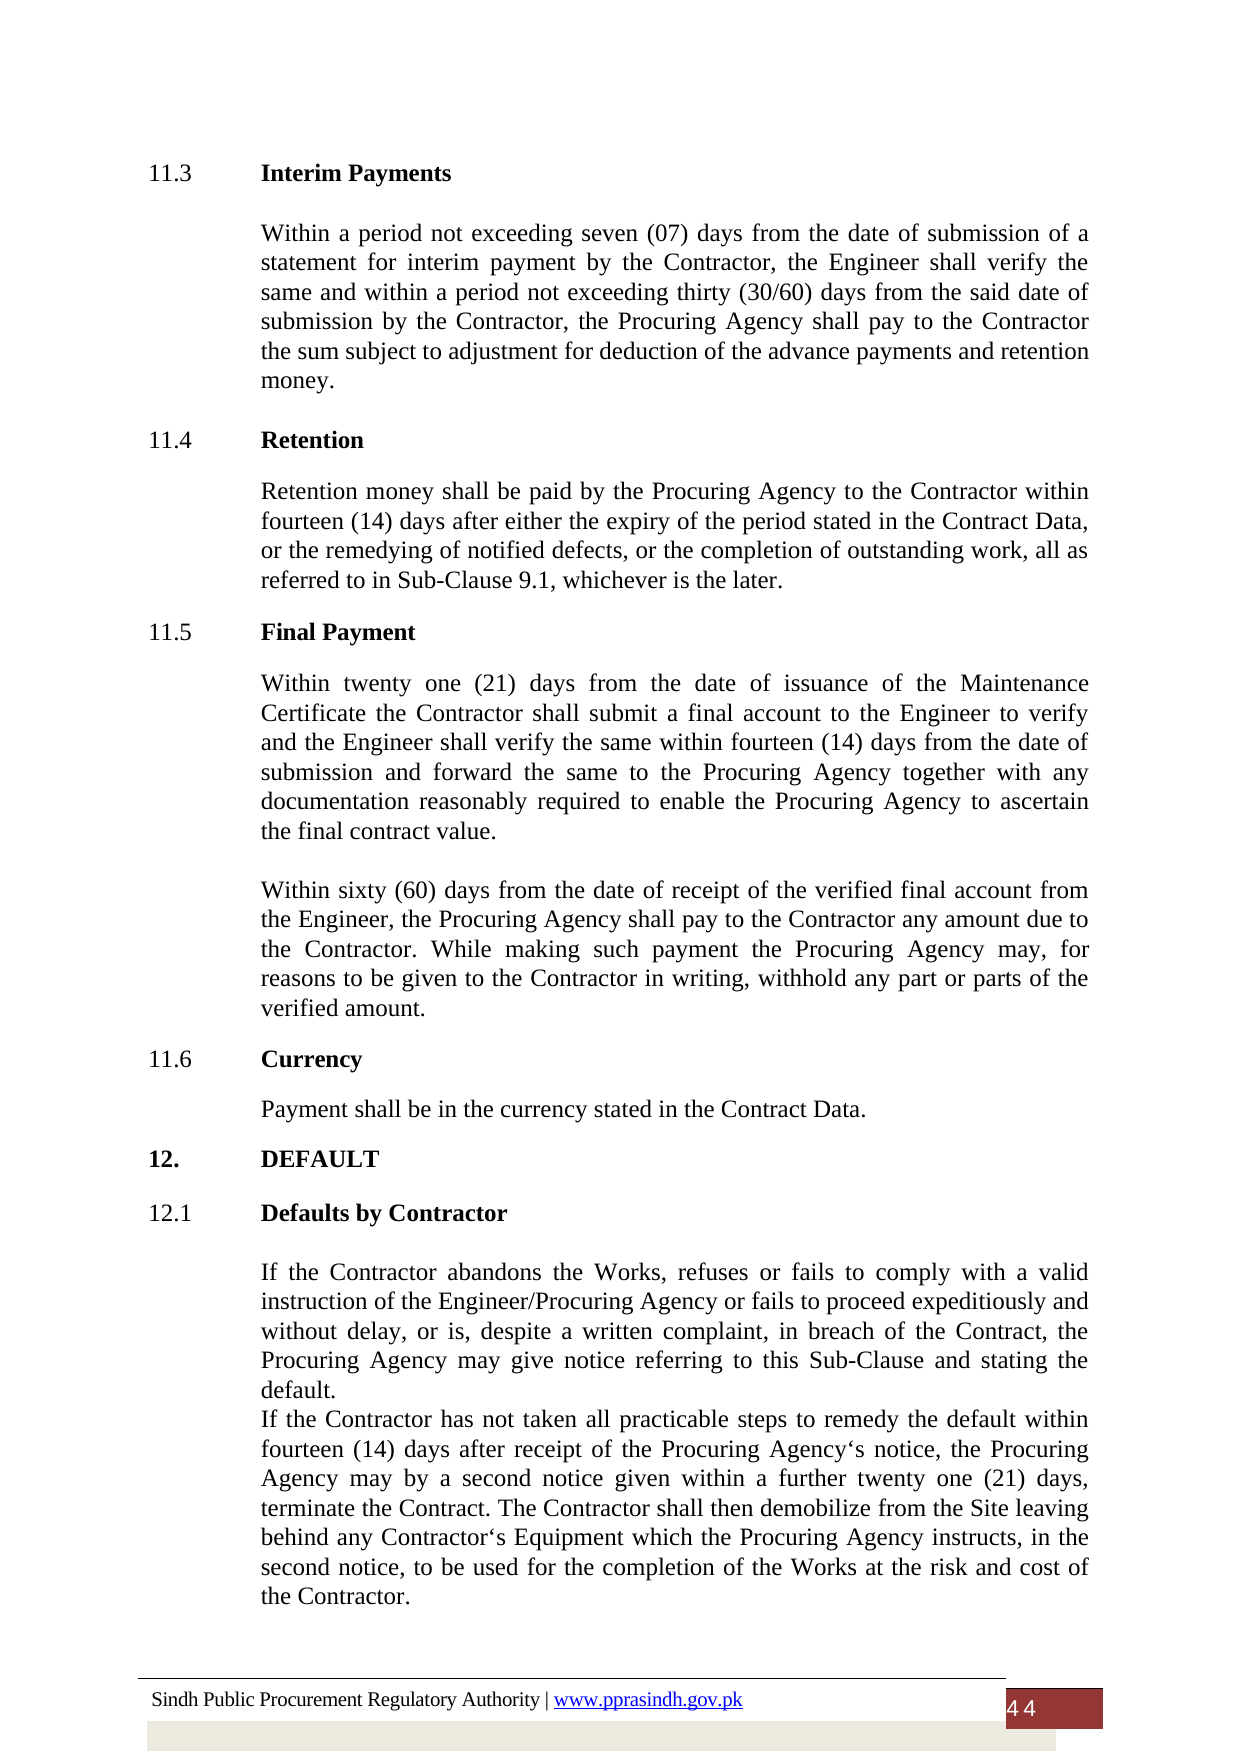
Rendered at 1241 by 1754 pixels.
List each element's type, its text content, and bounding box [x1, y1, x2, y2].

text Within a period not exceeding seven (07) days from the date of submission of a statement for interim payment by the Contractor, the Engineer shall verify the same and within a period not exceeding thirty (30/60) days from the said date of submission by the Contractor, the Procuring Agency shall pay to the Contractor the sum subject to adjustment for deduction of the advance payments and retention money. [261, 218, 1090, 395]
text 12.1 Defaults by Contractor [148, 1198, 1112, 1227]
text 11.4 Retention [148, 425, 1112, 454]
text 11.6 Currency [148, 1044, 1112, 1073]
text Within twenty one (21) days from the date of issuance of the Maintenance Certificate the Contractor shall submit a final account to the Engineer to verify and the Engineer shall verify the same within fourteen (14) days from the date of submission and forward the same to the Procuring Agency together with any documentation reasonably required to enable the Procuring Agency to ascertain the final contract value. [261, 668, 1090, 845]
text 12. DEFAULT [148, 1145, 1112, 1173]
text Retention money shall be paid by the Procuring Agency to the Contractor within fourteen (14) days after either the expiry of the period stated in the Contract Data, or the remedying of notified defects, or the completion of outstanding work, all as referred to in Sub-Clause 9.1, whichever is the later. [261, 476, 1090, 594]
text If the Contractor has not taken all practicable steps to remedy the default within fourteen (14) days after receipt of the Procuring Agency‘s notice, the Procuring Agency may by a second notice given within a further twenty one (21) days, terminate the Contract. The Contractor shall then demobilize from the Site leaving behind any Contractor‘s Equipment which the Procuring Agency instructs, in the second notice, to be used for the completion of the Works at the risk and cost of the Contractor. [261, 1404, 1090, 1611]
text Payment shall be in the currency stated in the Contract Data. [261, 1094, 1112, 1123]
text 11.3 Interim Payments [148, 158, 1112, 188]
text If the Contractor abandons the Works, refuses or fails to comply with a valid instruction of the Engineer/Procuring Agency or fails to proceed expeditiously and without delay, or is, despite a written complaint, in breach of the Contract, the Procuring Agency may give notice referring to this Sub-Clause and stating the default. [261, 1257, 1090, 1404]
text 11.5 Final Payment [148, 617, 1112, 646]
text Within sixty (60) days from the date of receipt of the verified final account from the Engineer, the Procuring Agency shall pay to the Contractor any amount due to the Contractor. While making such payment the Procuring Agency may, for reasons to be given to the Contractor in writing, withhold any part or parts of the verified amount. [261, 875, 1090, 1022]
